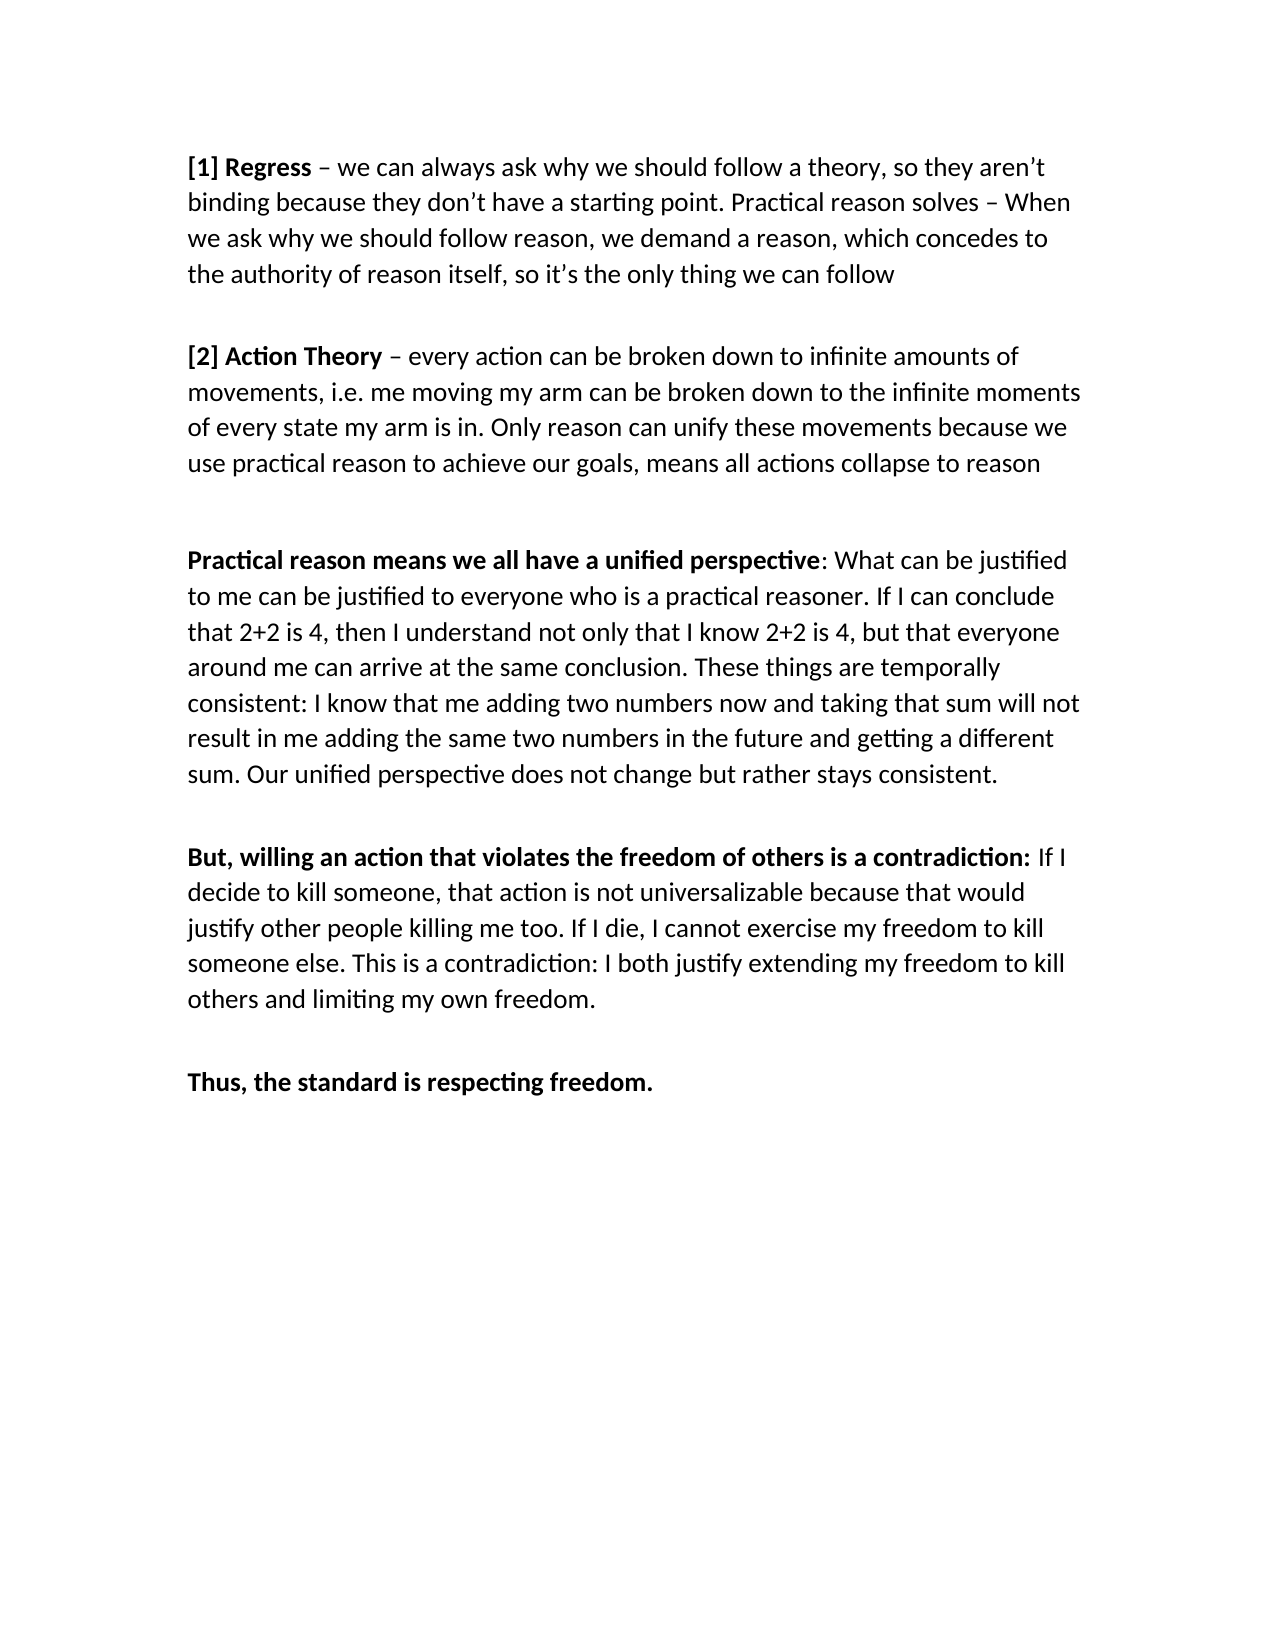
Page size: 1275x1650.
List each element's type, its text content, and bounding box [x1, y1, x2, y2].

subtitle Thus, the standard is respecting freedom. [187, 1065, 1087, 1098]
subtitle [2] Action Theory – every action can be broken down to infinite amounts of movements, i.e. me moving my arm can be broken down to the infinite moments of every state my arm is in. Only reason can unify these movements because we use practical reason to achieve our goals, means all actions collapse to reason [187, 339, 1087, 479]
subtitle [1] Regress – we can always ask why we should follow a theory, so they aren’t binding because they don’t have a starting point. Practical reason solves – When we ask why we should follow reason, we demand a reason, which concedes to the authority of reason itself, so it’s the only thing we can follow [187, 150, 1087, 290]
subtitle Practical reason means we all have a unified perspective: What can be justified to me can be justified to everyone who is a practical reasoner. If I can conclude that 2+2 is 4, then I understand not only that I know 2+2 is 4, but that everyone around me can arrive at the same conclusion. These things are temporally consistent: I know that me adding two numbers now and taking that sum will not result in me adding the same two numbers in the future and getting a different sum. Our unified perspective does not change but rather stays consistent. [187, 543, 1087, 790]
subtitle But, willing an action that violates the freedom of others is a contradiction: If I decide to kill someone, that action is not universalizable because that would justify other people killing me too. If I die, I cannot exercise my freedom to kill someone else. This is a contradiction: I both justify extending my freedom to kill others and limiting my own freedom. [187, 840, 1087, 1015]
